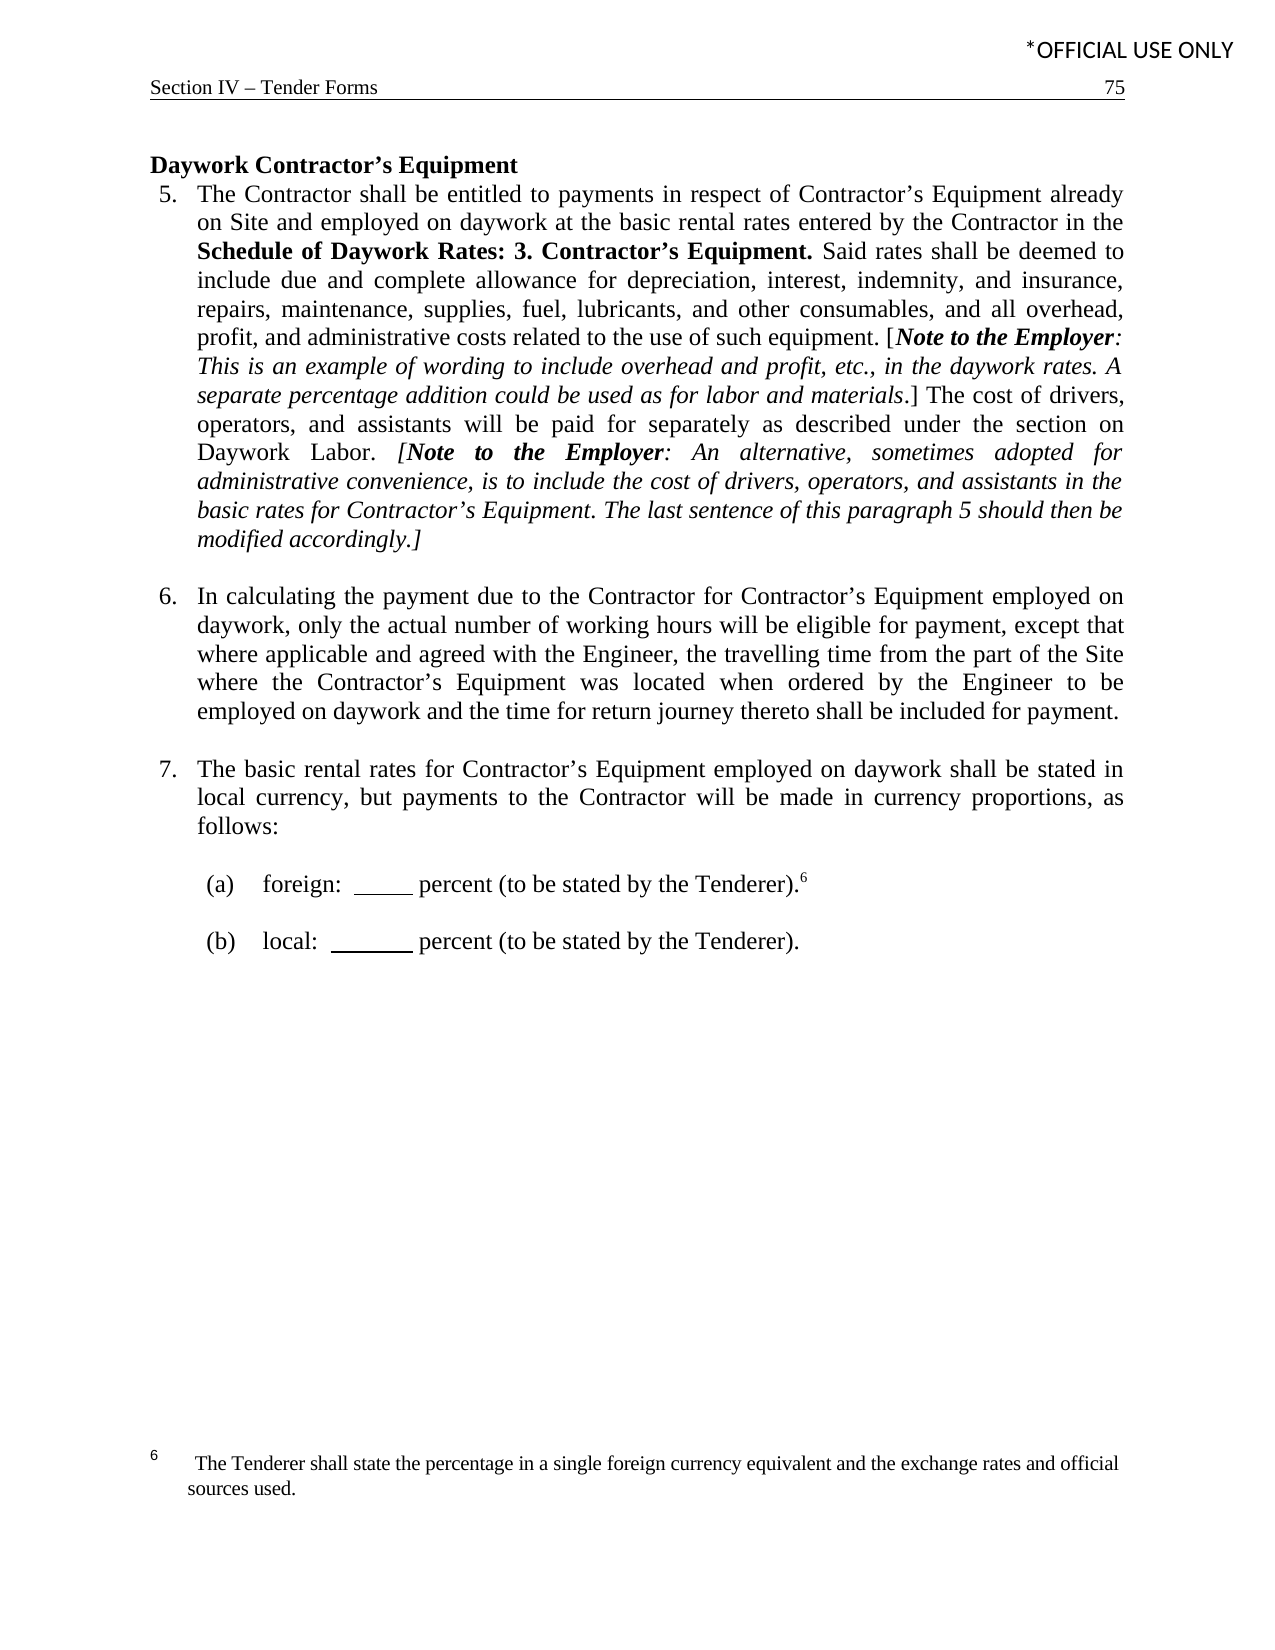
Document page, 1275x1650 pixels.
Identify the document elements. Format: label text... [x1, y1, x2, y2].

list 5. The Contractor shall be entitled to payments in respect of Contractor’s Equipment already on Site and employed on daywork at the basic rental rates entered by the Contractor in the Schedule of Daywork Rates: 3. Contractor’s Equipment. Said rates shall be deemed to include due and complete allowance for depreciation, interest, indemnity, and insurance, repairs, maintenance, supplies, fuel, lubricants, and other consumables, and all overhead, profit, and administrative costs related to the use of such equipment. [Note to the Employer: This is an example of wording to include overhead and profit, etc., in the daywork rates. A separate percentage addition could be used as for labor and materials.] The cost of drivers, operators, and assistants will be paid for separately as described under the section on Daywork Labor. [Note to the Employer: An alternative, sometimes adopted for administrative convenience, is to include the cost of drivers, operators, and assistants in the basic rates for Contractor’s Equipment. The last sentence of this paragraph 5 should then be modified accordingly.] [159, 179, 1125, 552]
text (b) local: percent (to be stated by the Tenderer). [206, 926, 1125, 955]
text (a) foreign: percent (to be stated by the Tenderer). [206, 869, 1125, 897]
list 6. In calculating the payment due to the Contractor for Contractor’s Equipment employed on daywork, only the actual number of working hours will be eligible for payment, except that where applicable and agreed with the Engineer, the travelling time from the part of the Site where the Contractor’s Equipment was located when ordered by the Engineer to be employed on daywork and the time for return journey thereto shall be included for payment. [159, 581, 1125, 725]
list 7. The basic rental rates for Contractor’s Equipment employed on daywork shall be stated in local currency, but payments to the Contractor will be made in currency proportions, as follows: [159, 754, 1125, 840]
text Daywork Contractor’s Equipment [150, 150, 1125, 179]
